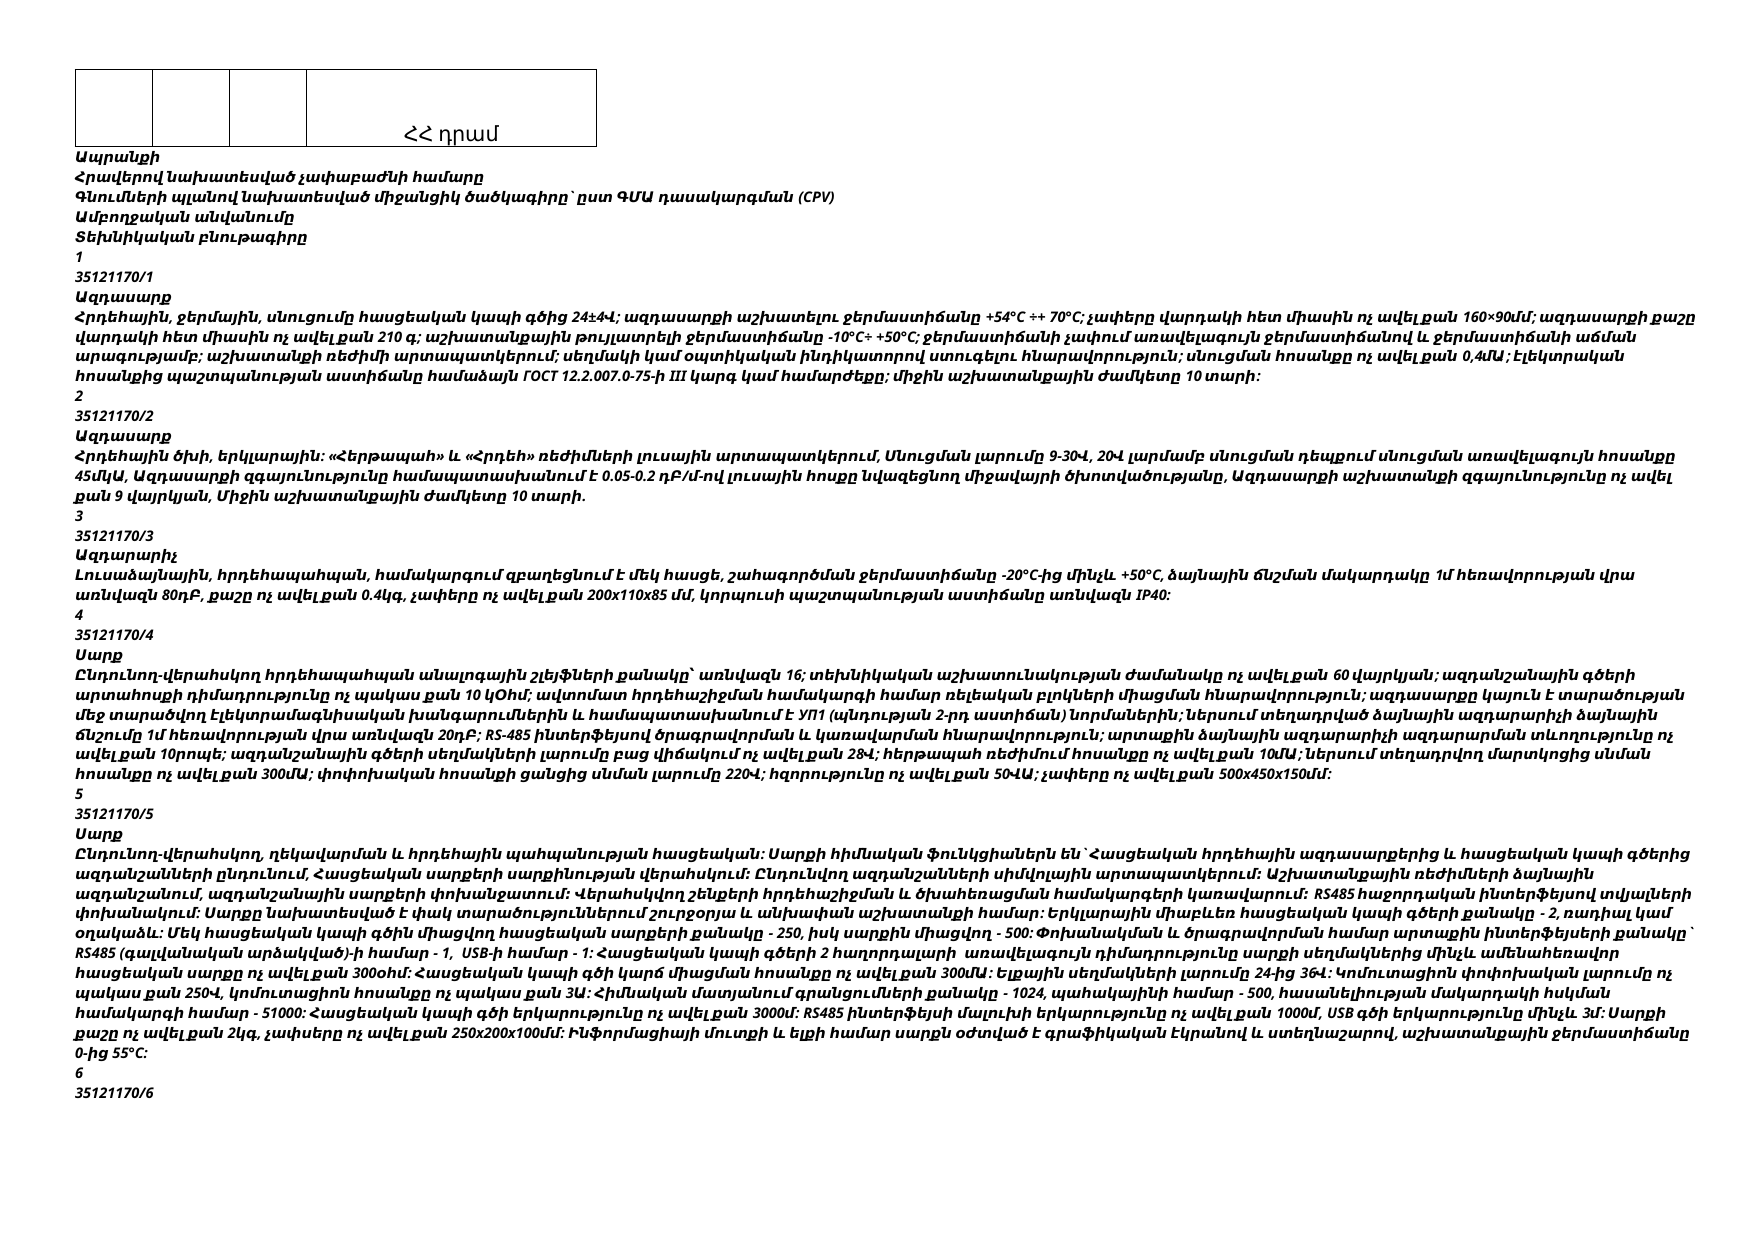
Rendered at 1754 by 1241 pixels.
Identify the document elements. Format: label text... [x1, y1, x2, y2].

text ՀՀ դրամ [317, 70, 585, 146]
